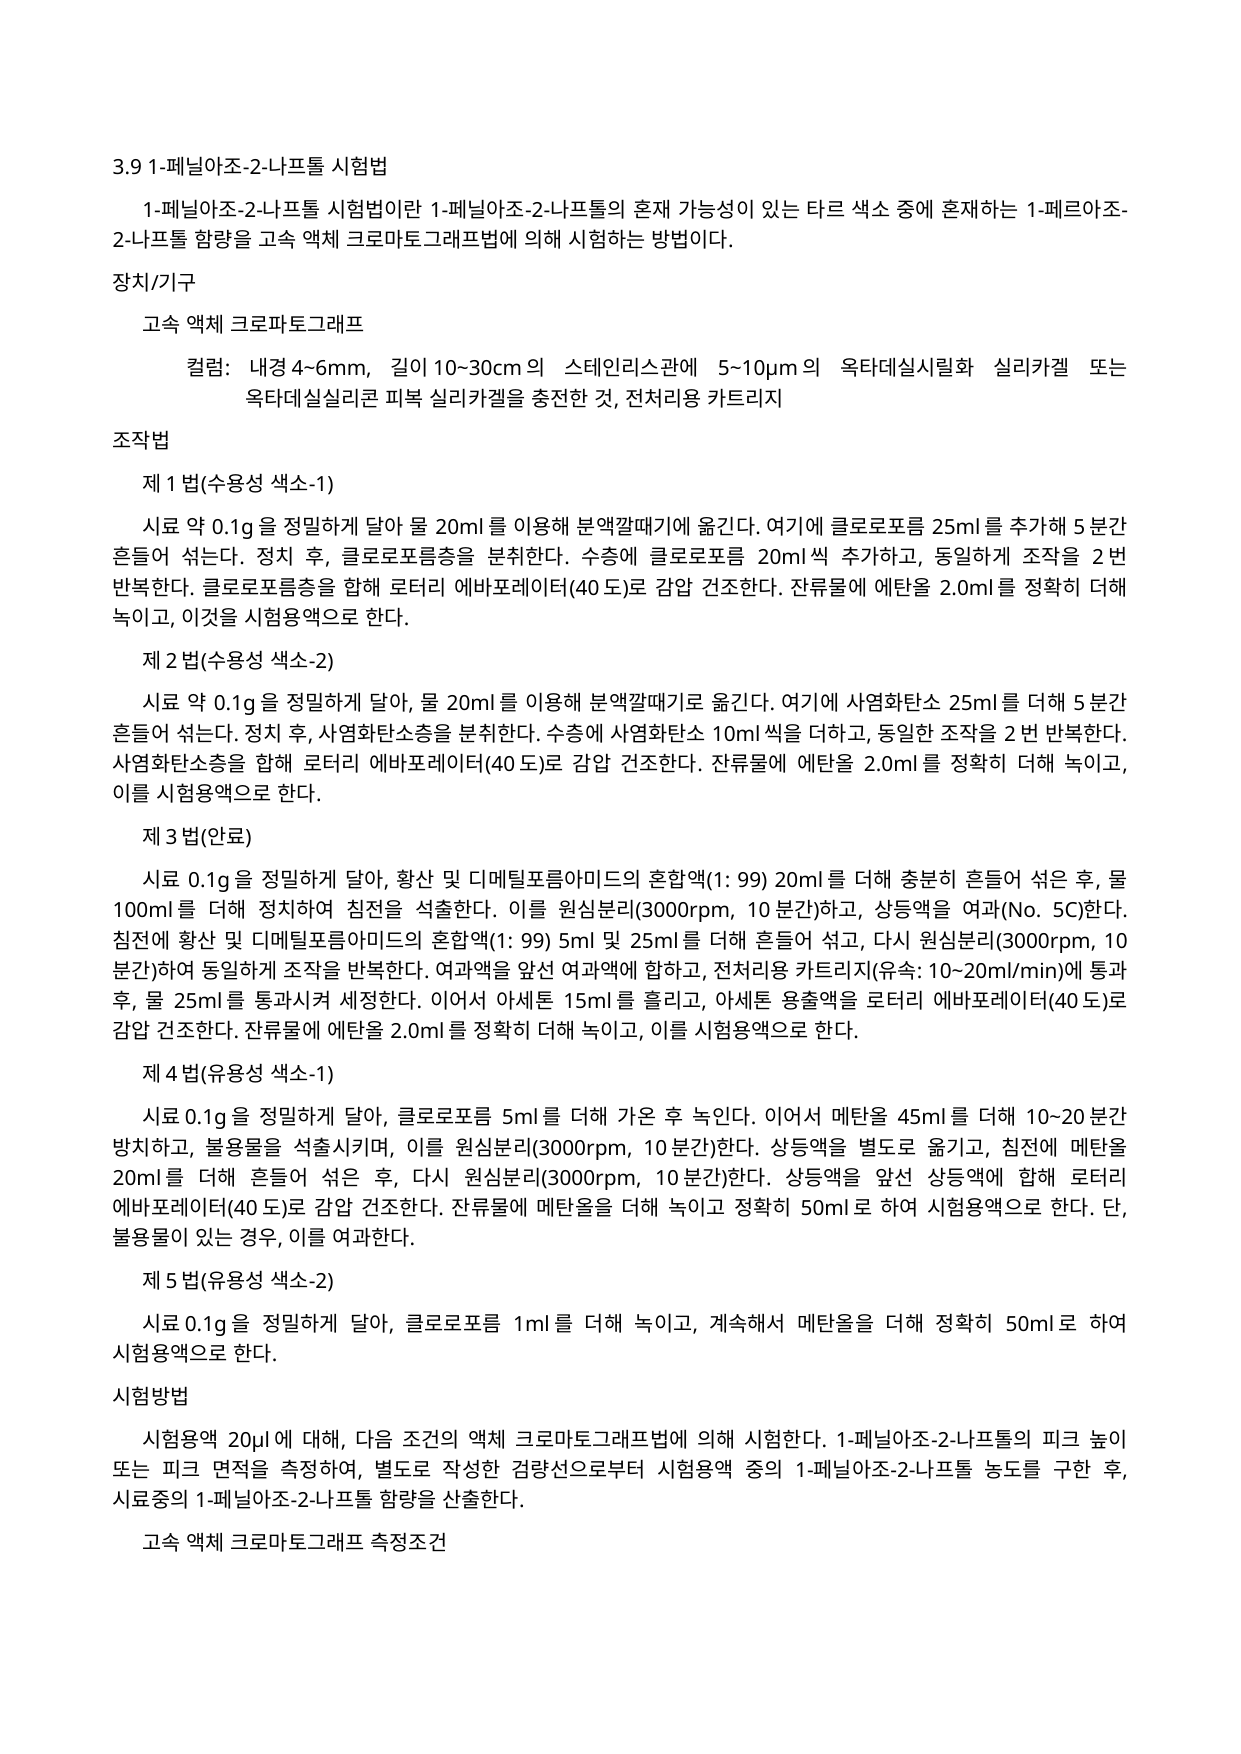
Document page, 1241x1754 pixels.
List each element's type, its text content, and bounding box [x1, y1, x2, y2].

text 컬럼: 내경4~6mm, 길이10~30cm의 스테인리스관에 5~10μm의 옥타데실시릴화 실리카겔 또는 옥타데실실리콘 피복 실리카겔을 충전한 것, 전처리용 카트리지 [186, 351, 1128, 412]
text 시료0.1g을 정밀하게 달아, 클로로포름 1ml를 더해 녹이고, 계속해서 메탄올을 더해 정확히 50ml로 하여 시험용액으로 한다. [112, 1307, 1128, 1368]
text 시험용액 20μl에 대해, 다음 조건의 액체 크로마토그래프법에 의해 시험한다. 1-페닐아조-2-나프톨의 피크 높이 또는 피크 면적을 측정하여, 별도로 작성한 검량선으로부터 시험용액 중의 1-페닐아조-2-나프톨 농도를 구한 후, 시료중의 1-페닐아조-2-나프톨 함량을 산출한다. [112, 1423, 1128, 1514]
text 제5법(유용성 색소-2) [112, 1264, 1128, 1295]
text 제3법(안료) [112, 820, 1128, 851]
text 제1법(수용성 색소-1) [112, 467, 1128, 498]
text 고속 액체 크로파토그래프 [112, 309, 1128, 339]
text 제4법(유용성 색소-1) [112, 1058, 1128, 1088]
text 3.9 1-페닐아조-2-나프톨 시험법 [112, 150, 1128, 180]
text 시료 0.1g을 정밀하게 달아, 황산 및 디메틸포름아미드의 혼합액(1: 99) 20ml를 더해 충분히 흔들어 섞은 후, 물 100ml를 더해 정치하여 침전을 석출한다. 이를 원심분리(3000rpm, 10분간)하고, 상등액을 여과(No. 5C)한다. 침전에 황산 및 디메틸포름아미드의 혼합액(1: 99) 5ml 및 25ml를 더해 흔들어 섞고, 다시 원심분리(3000rpm, 10분간)하여 동일하게 조작을 반복한다. 여과액을 앞선 여과액에 합하고, 전처리용 카트리지(유속: 10~20ml/min)에 통과 후, 물 25ml를 통과시켜 세정한다. 이어서 아세톤 15ml를 흘리고, 아세톤 용출액을 로터리 에바포레이터(40도)로 감압 건조한다. 잔류물에 에탄올 2.0ml를 정확히 더해 녹이고, 이를 시험용액으로 한다. [112, 863, 1128, 1045]
text 시료0.1g을 정밀하게 달아, 클로로포름 5ml를 더해 가온 후 녹인다. 이어서 메탄올 45ml를 더해 10~20분간 방치하고, 불용물을 석출시키며, 이를 원심분리(3000rpm, 10분간)한다. 상등액을 별도로 옮기고, 침전에 메탄올 20ml를 더해 흔들어 섞은 후, 다시 원심분리(3000rpm, 10분간)한다. 상등액을 앞선 상등액에 합해 로터리 에바포레이터(40도)로 감압 건조한다. 잔류물에 메탄올을 더해 녹이고 정확히 50ml로 하여 시험용액으로 한다. 단, 불용물이 있는 경우, 이를 여과한다. [112, 1100, 1128, 1252]
text 시험방법 [112, 1380, 1128, 1411]
text 조작법 [112, 424, 1128, 455]
text 제2법(수용성 색소-2) [112, 644, 1128, 674]
text 시료 약 0.1g을 정밀하게 달아, 물 20ml를 이용해 분액깔때기로 옮긴다. 여기에 사염화탄소 25ml를 더해 5분간 흔들어 섞는다. 정치 후, 사염화탄소층을 분취한다. 수층에 사염화탄소 10ml씩을 더하고, 동일한 조작을 2번 반복한다. 사염화탄소층을 합해 로터리 에바포레이터(40도)로 감압 건조한다. 잔류물에 에탄올 2.0ml를 정확히 더해 녹이고, 이를 시험용액으로 한다. [112, 687, 1128, 808]
text 고속 액체 크로마토그래프 측정조건 [112, 1527, 1128, 1557]
text 장치/기구 [112, 266, 1128, 296]
text 시료 약 0.1g을 정밀하게 달아 물 20ml를 이용해 분액깔때기에 옮긴다. 여기에 클로로포름 25ml를 추가해 5분간 흔들어 섞는다. 정치 후, 클로로포름층을 분취한다. 수층에 클로로포름 20ml씩 추가하고, 동일하게 조작을 2번 반복한다. 클로로포름층을 합해 로터리 에바포레이터(40도)로 감압 건조한다. 잔류물에 에탄올 2.0ml를 정확히 더해 녹이고, 이것을 시험용액으로 한다. [112, 510, 1128, 631]
text 1-페닐아조-2-나프톨 시험법이란 1-페닐아조-2-나프톨의 혼재 가능성이 있는 타르 색소 중에 혼재하는 1-페르아조-2-나프톨 함량을 고속 액체 크로마토그래프법에 의해 시험하는 방법이다. [112, 193, 1128, 253]
